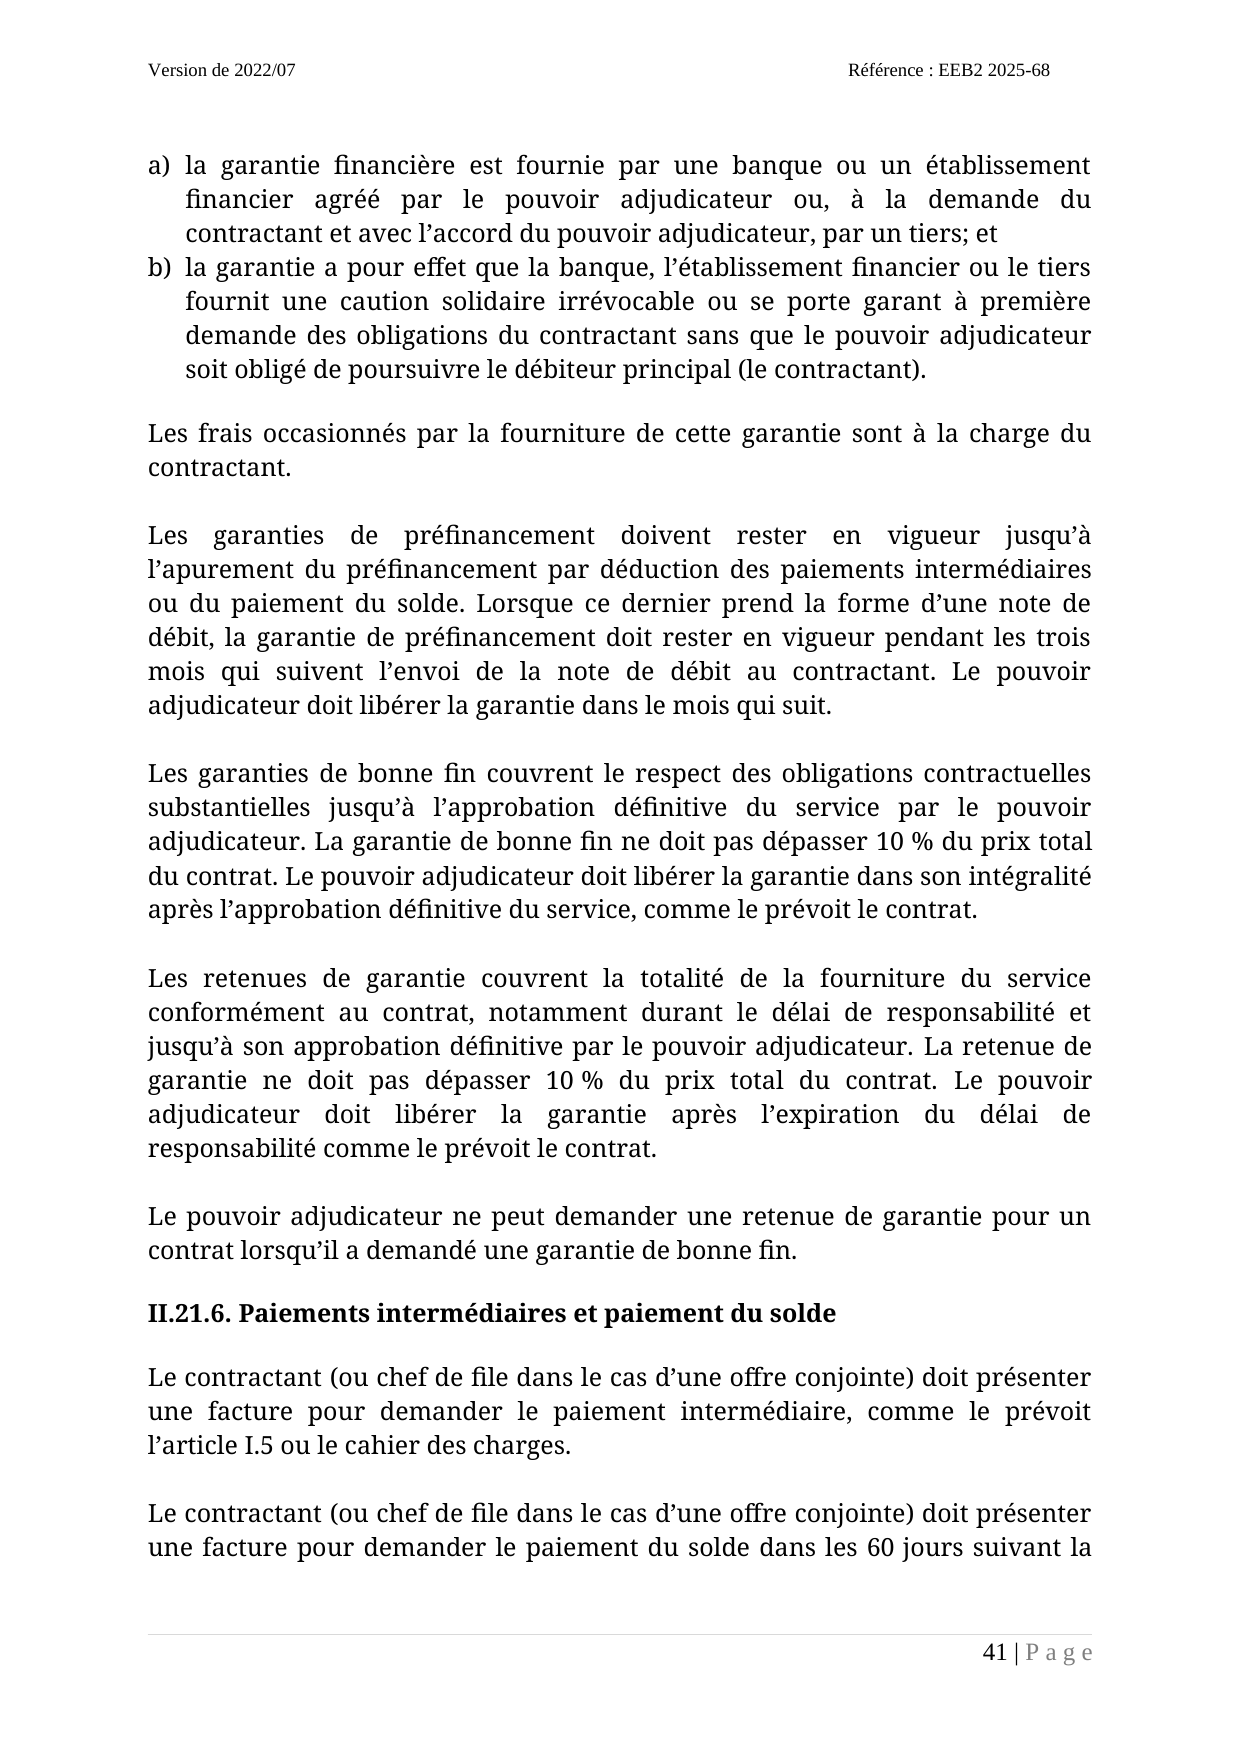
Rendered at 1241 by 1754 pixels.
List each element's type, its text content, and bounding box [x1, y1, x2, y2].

text Les frais occasionnés par la fourniture de cette garantie sont à la charge du contractant. [148, 415, 1092, 483]
text Les garanties de préfinancement doivent rester en vigueur jusqu’à l’apurement du préfinancement par déduction des paiements intermédiaires ou du paiement du solde. Lorsque ce dernier prend la forme d’une note de débit, la garantie de préfinancement doit rester en vigueur pendant les trois mois qui suivent l’envoi de la note de débit au contractant. Le pouvoir adjudicateur doit libérer la garantie dans le mois qui suit. [148, 517, 1092, 722]
text Le pouvoir adjudicateur ne peut demander une retenue de garantie pour un contrat lorsqu’il a demandé une garantie de bonne fin. [148, 1199, 1092, 1267]
text Les garanties de bonne fin couvrent le respect des obligations contractuelles substantielles jusqu’à l’approbation définitive du service par le pouvoir adjudicateur. La garantie de bonne fin ne doit pas dépasser 10 % du prix total du contrat. Le pouvoir adjudicateur doit libérer la garantie dans son intégralité après l’approbation définitive du service, comme le prévoit le contrat. [148, 756, 1092, 926]
list la garantie financière est fournie par une banque ou un établissement financier agréé par le pouvoir adjudicateur ou, à la demande du contractant et avec l’accord du pouvoir adjudicateur, par un tiers; et [148, 148, 1092, 250]
text Les retenues de garantie couvrent la totalité de la fourniture du service conformément au contrat, notamment durant le délai de responsabilité et jusqu’à son approbation définitive par le pouvoir adjudicateur. La retenue de garantie ne doit pas dépasser 10 % du prix total du contrat. Le pouvoir adjudicateur doit libérer la garantie après l’expiration du délai de responsabilité comme le prévoit le contrat. [148, 960, 1092, 1165]
subtitle Paiements intermédiaires et paiement du solde [148, 1296, 1092, 1330]
list la garantie a pour effet que la banque, l’établissement financier ou le tiers fournit une caution solidaire irrévocable ou se porte garant à première demande des obligations du contractant sans que le pouvoir adjudicateur soit obligé de poursuivre le débiteur principal (le contractant). [148, 250, 1092, 386]
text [148, 1496, 1092, 1564]
text Le contractant (ou chef de file dans le cas d’une offre conjointe) doit présenter une facture pour demander le paiement intermédiaire, comme le prévoit l’article I.5 ou le cahier des charges. [148, 1359, 1092, 1461]
